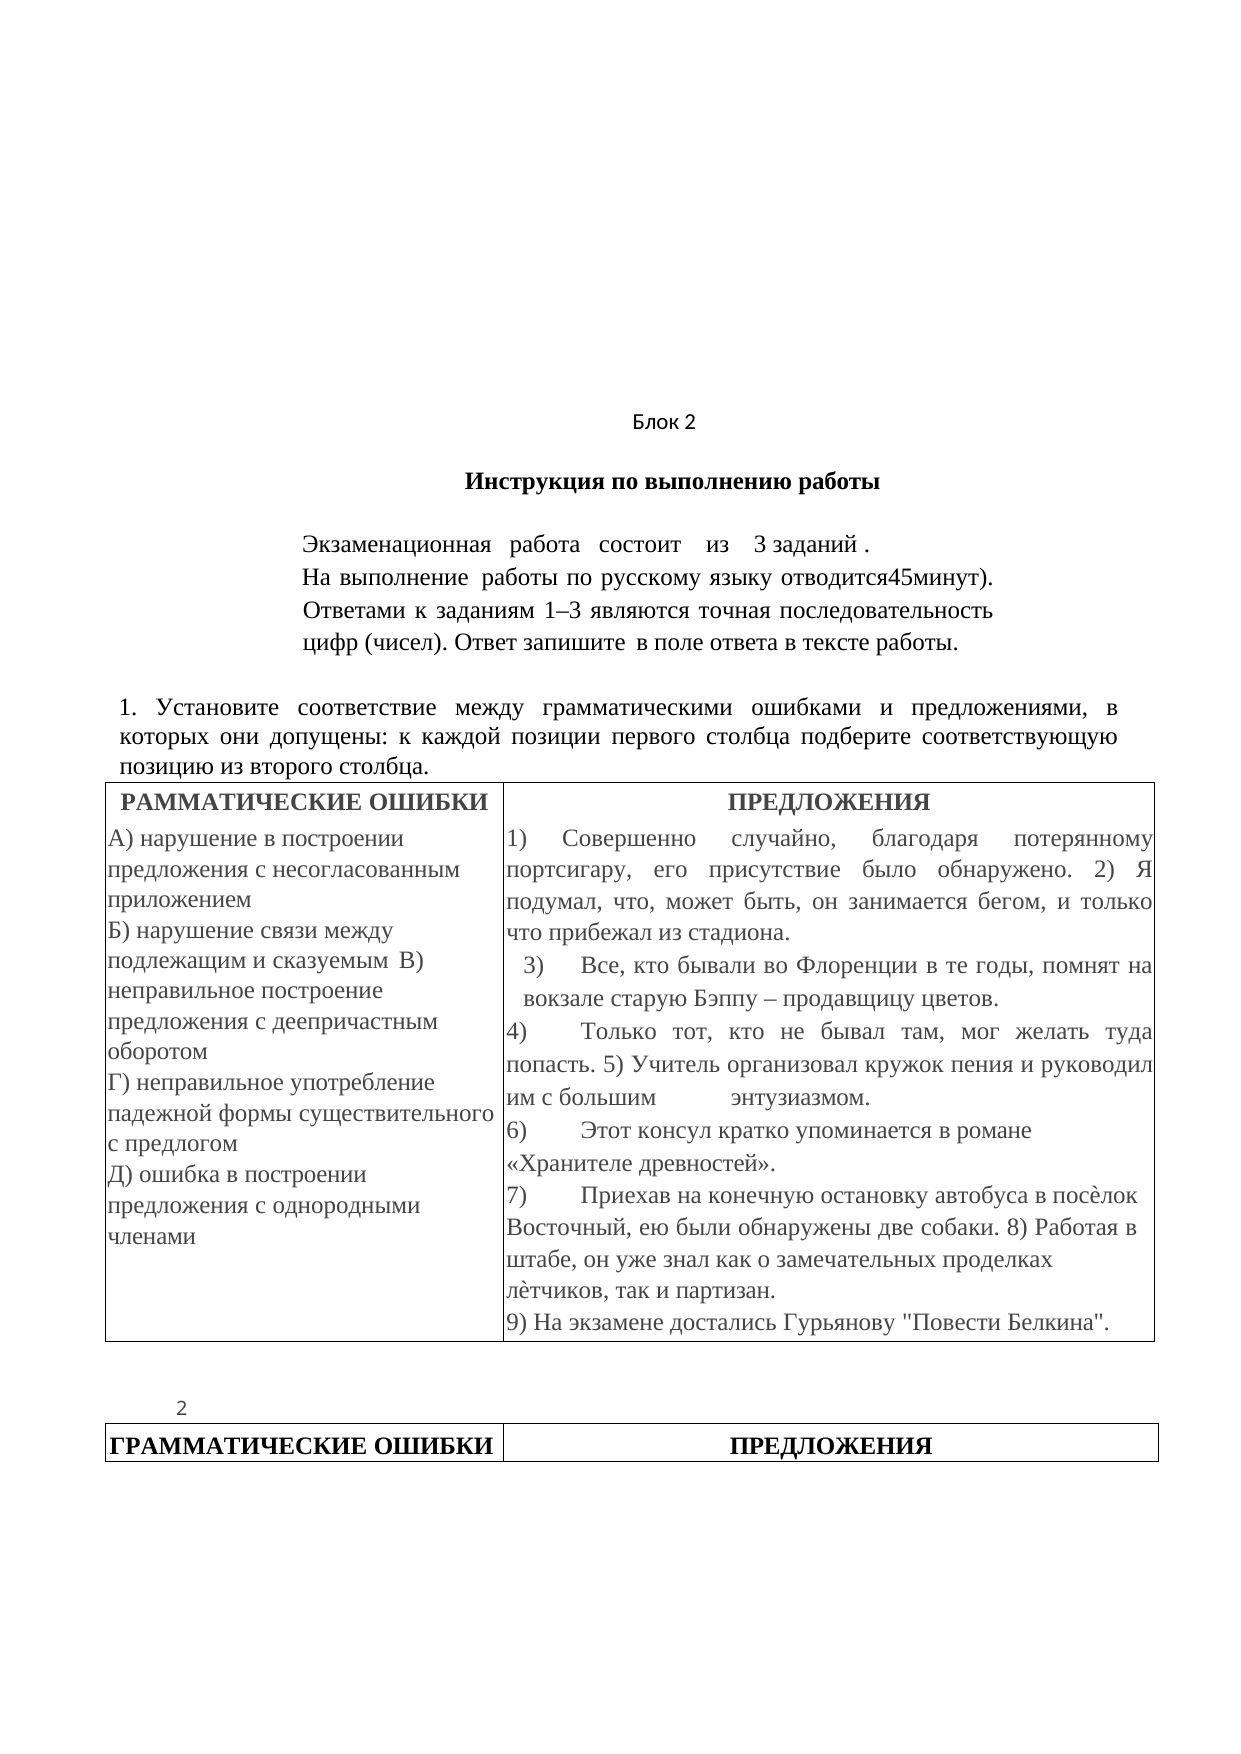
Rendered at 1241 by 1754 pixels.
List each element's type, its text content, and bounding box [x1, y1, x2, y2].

text Инструкция по выполнению работы [464, 466, 1196, 495]
text Экзаменационная работа состоит из 3 заданий . [302, 529, 1196, 558]
text 1. Установите соответствие между грамматическими ошибками и предложениями, в которых они допущены: к каждой позиции первого столбца подберите соответствующую позицию из второго столбца. [118, 692, 1118, 779]
table_header РАММАТИЧЕСКИЕ ОШИБКИ [106, 783, 503, 819]
table_cell A) нарушение в построении предложения с несогласованным приложением Б) нарушение связи между подлежащим и сказуемым В) неправильное построение предложения с деепричастным оборотом Г) неправильное употребление падежной формы существительного с предлогом Д) ошибка в построении предложения с однородными членами [106, 819, 503, 1341]
text На выполнение работы по русскому языку отводится45минут). Ответами к заданиям 1–3 являются точная последовательность цифр (чисел). Ответ запишите в поле ответа в тексте работы. [302, 562, 994, 656]
table_header ГРАММАТИЧЕСКИЕ ОШИБКИ [106, 1424, 503, 1461]
table_header ПРЕДЛОЖЕНИЯ [504, 783, 1154, 819]
table_cell 1) Совершенно случайно, благодаря потерянному портсигару, его присутствие было обнаружено. 2) Я подумал, что, может быть, он занимается бегом, и только что прибежал из стадиона. Все, кто бывали во Флоренции в те годы, помнят на вокзале старую Бэппу – продавщицу цветов. Только тот, кто не бывал там, мог желать туда попасть. 5) Учитель организовал кружок пения и руководил им с большим энтузиазмом. Этот консул кратко упоминается в романе «Хранителе древностей». Приехав на конечную остановку автобуса в посѐлок Восточный, ею были обнаружены две собаки. 8) Работая в штабе, он уже знал как о замечательных проделках лѐтчиков, так и партизан. 9) На экзамене достались Гурьянову "Повести Белкина". [504, 819, 1154, 1341]
text 2 [176, 1394, 1196, 1421]
text Блок 2 [133, 407, 1196, 435]
table_header ПРЕДЛОЖЕНИЯ [504, 1424, 1158, 1461]
